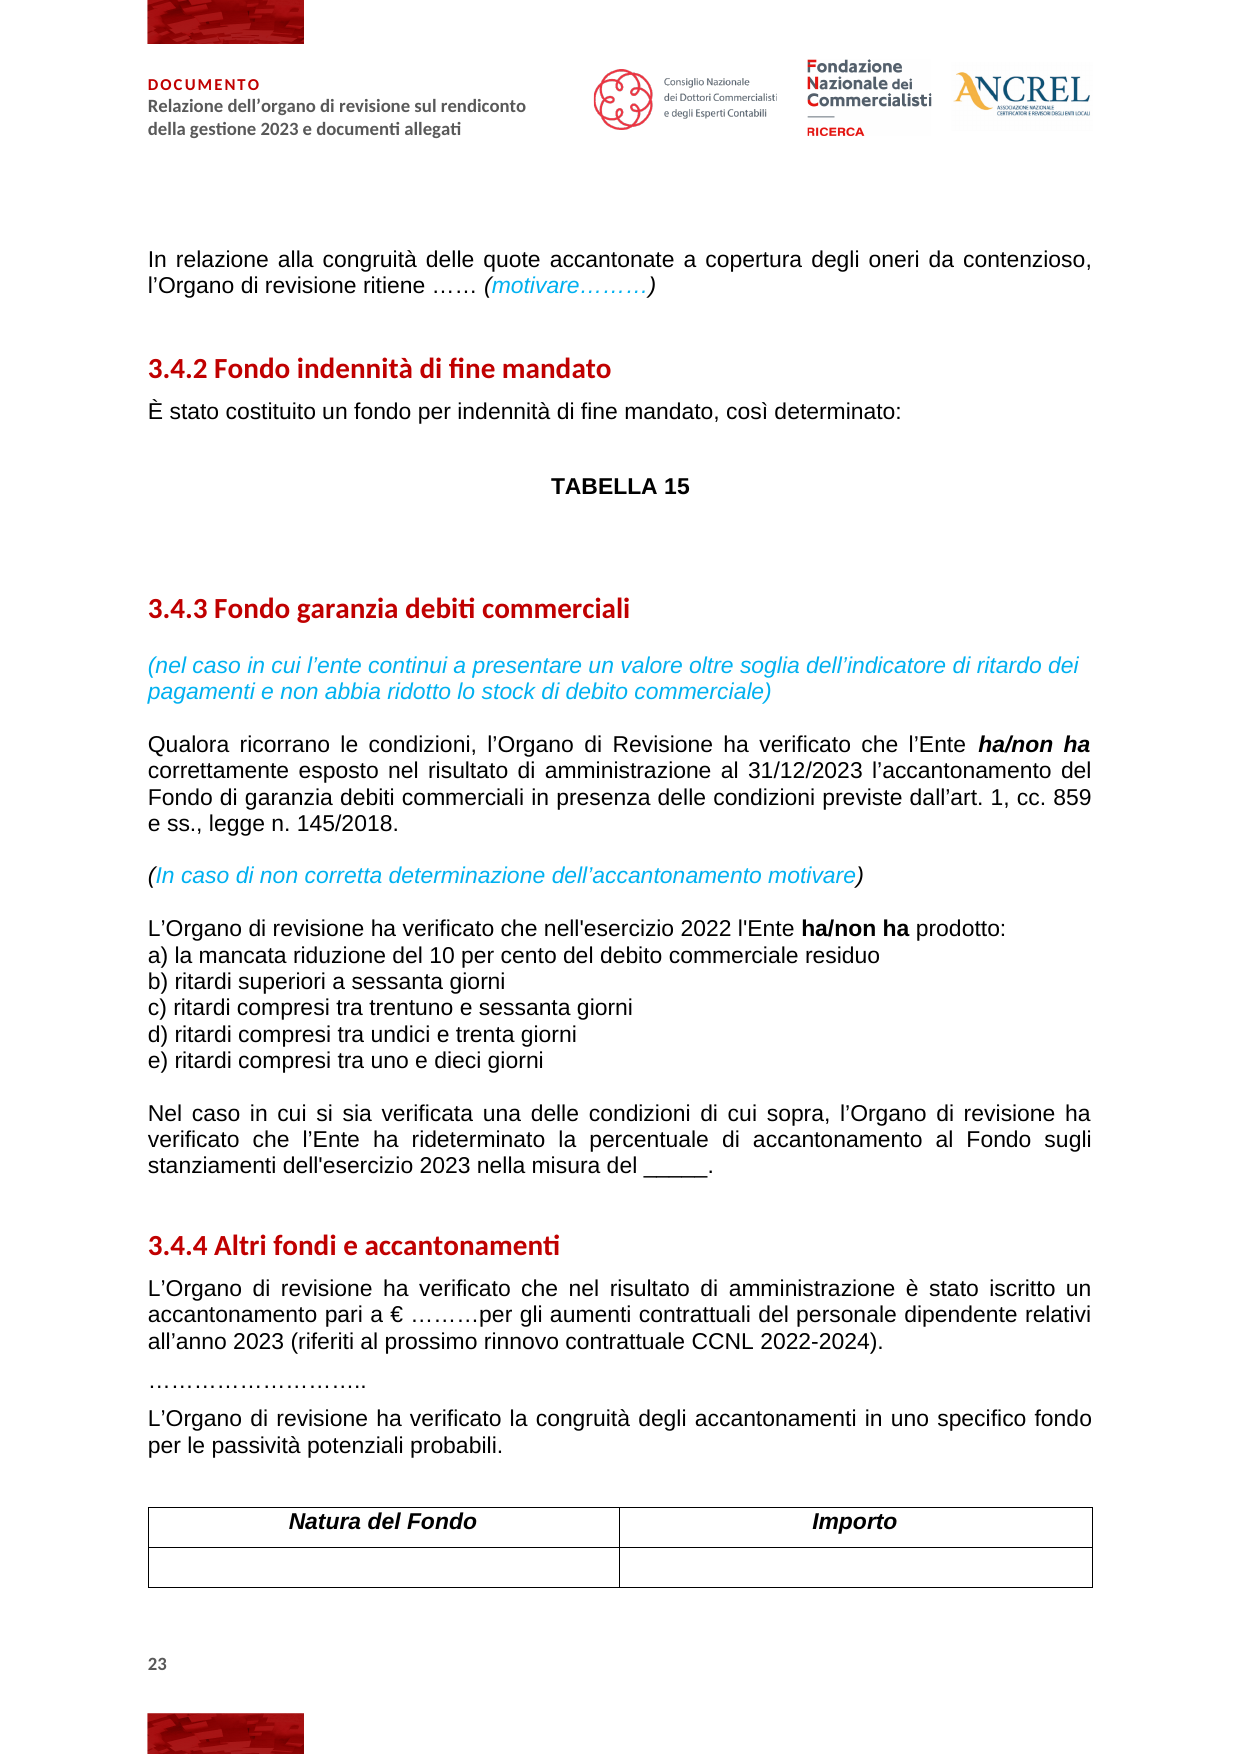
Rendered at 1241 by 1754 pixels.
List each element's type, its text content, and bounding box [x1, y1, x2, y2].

text Qualora ricorrano le condizioni, l’Organo di Revisione ha verificato che l’Ente ha/non ha correttamente esposto nel risultato di amministrazione al 31/12/2023 l’accantonamento del Fondo di garanzia debiti commerciali in presenza delle condizioni previste dall’art. 1, cc. 859 e ss., legge n. 145/2018. [148, 731, 1092, 836]
text 3.4.3 Fondo garanzia debiti commerciali [148, 590, 1092, 625]
picture [593, 69, 777, 130]
text L’Organo di revisione ha verificato che nel risultato di amministrazione è stato iscritto un accantonamento pari a € ………per gli aumenti contrattuali del personale dipendente relativi all’anno 2023 (riferiti al prossimo rinnovo contrattuale CCNL 2022-2024). [148, 1275, 1092, 1354]
text È stato costituito un fondo per indennità di fine mandato, così determinato: [148, 398, 1092, 424]
picture [951, 62, 1094, 131]
text L’Organo di revisione ha verificato che nell'esercizio 2022 l'Ente ha/non ha prodotto: [148, 915, 1092, 942]
text d) ritardi compresi tra undici e trenta giorni [148, 1021, 1092, 1047]
text TABELLA 15 [148, 473, 1092, 499]
table_header Natura del Fondo [149, 1508, 619, 1547]
text c) ritardi compresi tra trentuno e sessanta giorni [148, 994, 1092, 1021]
text a) la mancata riduzione del 10 per cento del debito commerciale residuo [148, 942, 1092, 968]
table_cell [149, 1548, 619, 1587]
table_header Importo [620, 1508, 1092, 1547]
text Nel caso in cui si sia verificata una delle condizioni di cui sopra, l’Organo di revisione ha verificato che l’Ente ha rideterminato la percentuale di accantonamento al Fondo sugli stanziamenti dell'esercizio 2023 nella misura del _____. [148, 1100, 1092, 1179]
text ……………………….. [148, 1367, 1092, 1393]
picture [148, 1714, 304, 1754]
text (nel caso in cui l’ente continui a presentare un valore oltre soglia dell’indicatore di ritardo dei pagamenti e non abbia ridotto lo stock di debito commerciale) [148, 652, 1092, 704]
picture [807, 59, 932, 136]
text L’Organo di revisione ha verificato la congruità degli accantonamenti in uno specifico fondo per le passività potenziali probabili. [148, 1405, 1092, 1458]
picture [148, 0, 304, 44]
text 3.4.2 Fondo indennità di fine mandato [148, 350, 1092, 385]
text 3.4.4 Altri fondi e accantonamenti [148, 1227, 1092, 1262]
table_cell [620, 1548, 1092, 1587]
text b) ritardi superiori a sessanta giorni [148, 968, 1092, 994]
text In relazione alla congruità delle quote accantonate a copertura degli oneri da contenzioso, l’Organo di revisione ritiene …… (motivare………) [148, 246, 1092, 298]
text (In caso di non corretta determinazione dell’accantonamento motivare) [148, 862, 1092, 889]
text e) ritardi compresi tra uno e dieci giorni [148, 1047, 1092, 1073]
